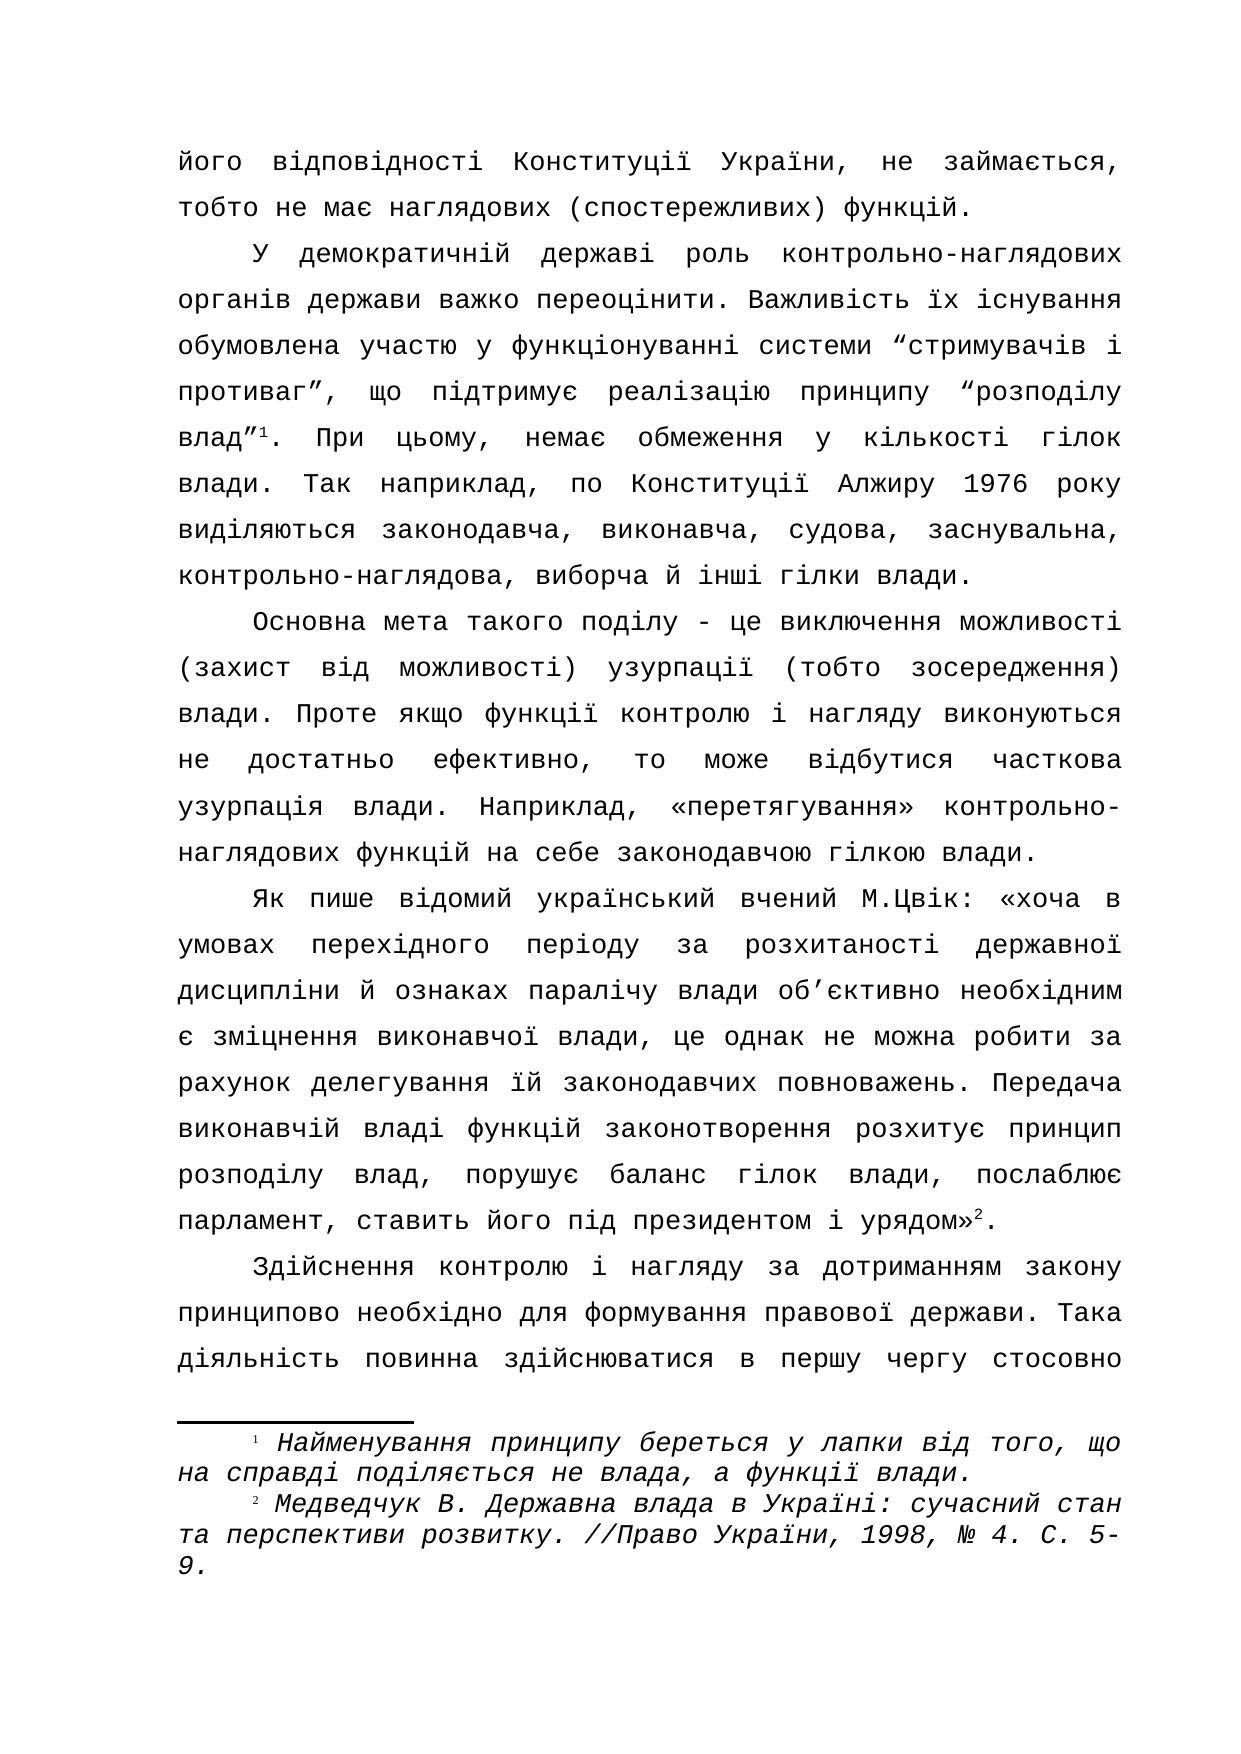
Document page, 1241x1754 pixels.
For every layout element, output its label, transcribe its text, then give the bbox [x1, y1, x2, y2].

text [177, 148, 1122, 224]
text Як пише відомий український вчений М.Цвік: «хоча в умовах перехідного періоду за розхитаності державної дисципліни й ознаках паралічу влади об’єктивно необхідним є зміцнення виконавчої влади, це однак не можна робити за рахунок делегування їй законодавчих повноважень. Передача виконавчій владі функцій законотворення розхитує принцип розподілу влад, порушує баланс гілок влади, послаблює парламент, ставить його під президентом і урядом». [177, 884, 1122, 1237]
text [177, 1253, 1122, 1376]
text У демократичній державі роль контрольно-наглядових органів держави важко переоцінити. Важливість їх існування обумовлена участю у функціонуванні системи “стримувачів і противаг”, що підтримує реалізацію принципу “розподілу влад”. При цьому, немає обмеження у кількості гілок влади. Так наприклад, по Конституції Алжиру 1976 року виділяються законодавча, виконавча, судова, заснувальна, контрольно-наглядова, виборча й інші гілки влади. [177, 240, 1122, 593]
text Основна мета такого поділу - це виключення можливості (захист від можливості) узурпації (тобто зосередження) влади. Проте якщо функції контролю і нагляду виконуються не достатньо ефективно, то може відбутися часткова узурпація влади. Наприклад, «перетягування» контрольно-наглядових функцій на себе законодавчою гілкою влади. [177, 608, 1122, 869]
